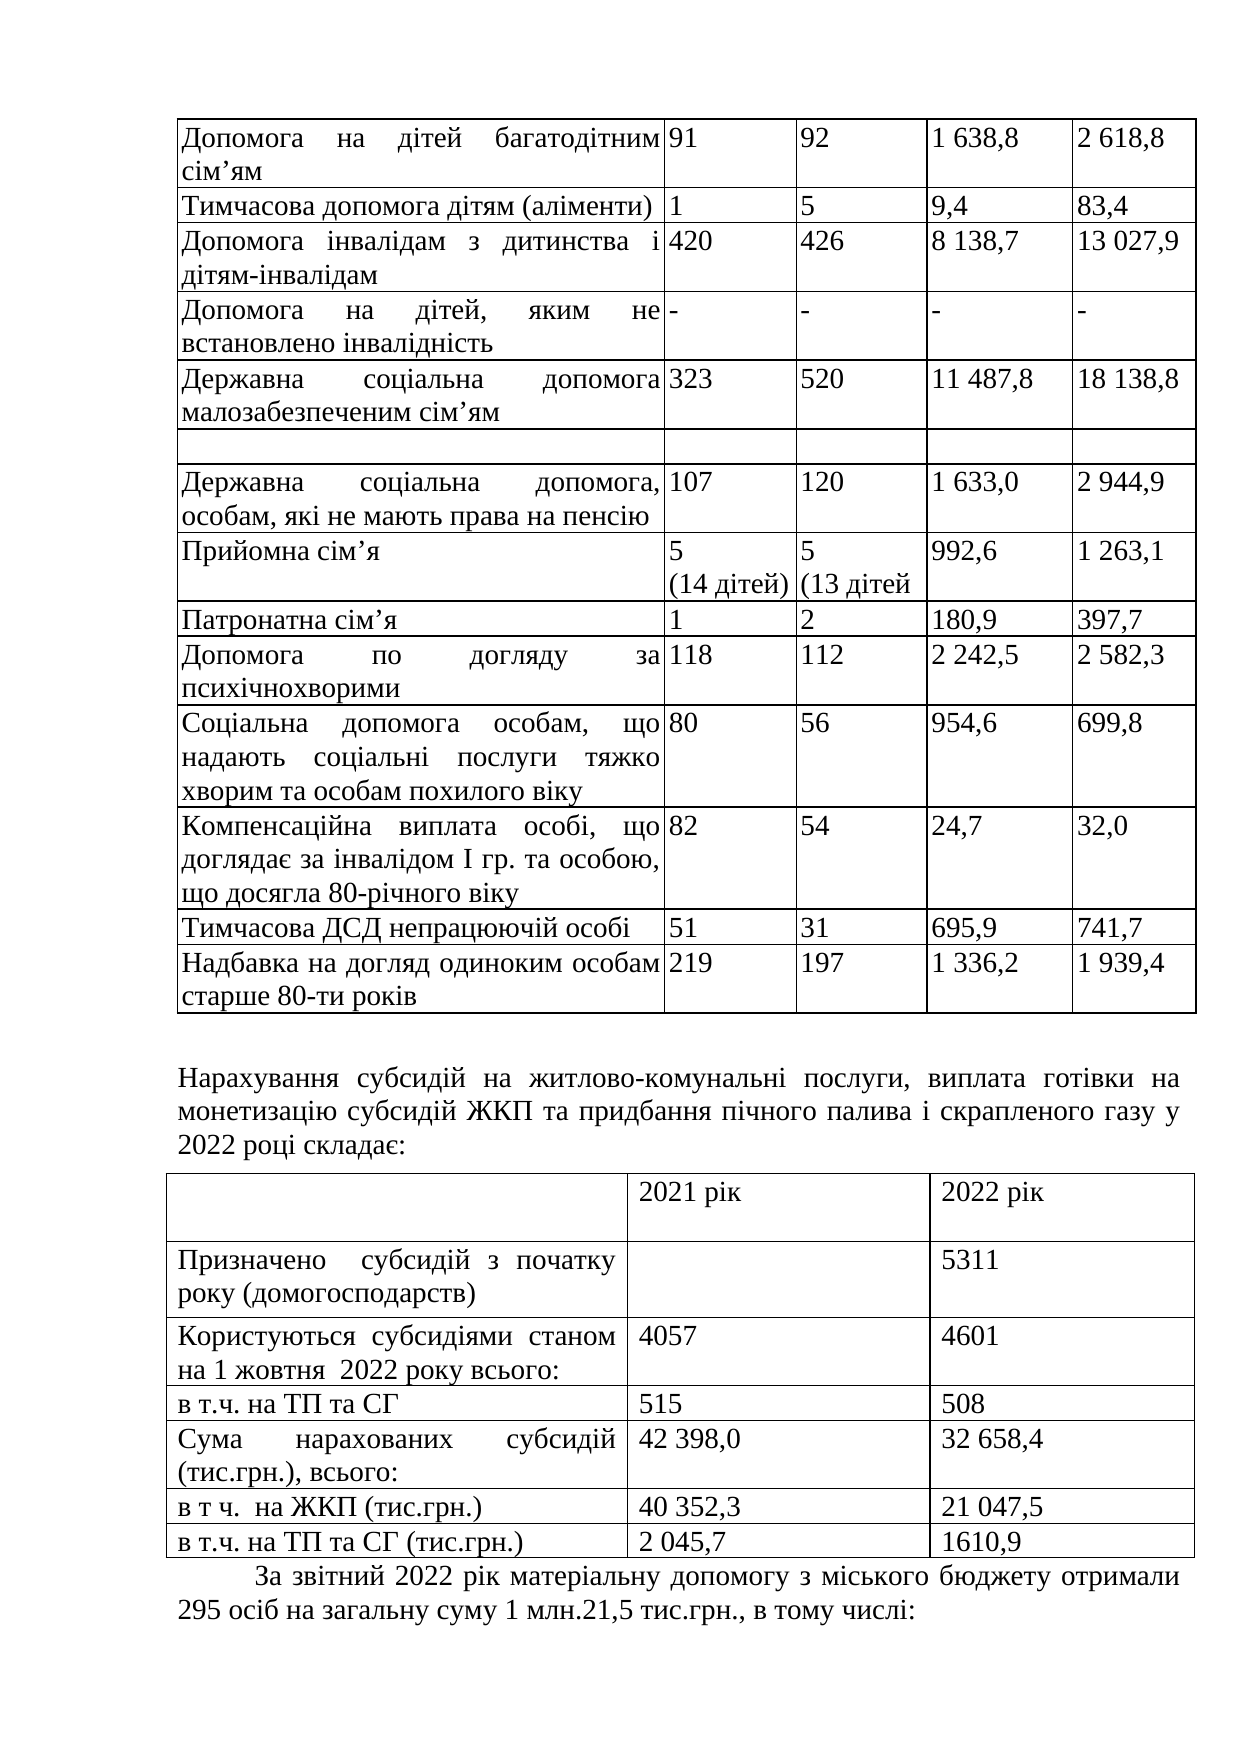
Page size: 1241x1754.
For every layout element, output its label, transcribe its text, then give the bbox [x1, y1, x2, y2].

table_cell 219 [665, 945, 796, 1012]
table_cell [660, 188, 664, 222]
table_cell 11 487,8 [928, 361, 1072, 428]
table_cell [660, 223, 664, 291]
table_cell - [797, 292, 926, 359]
table_header 2021 рік [628, 1174, 929, 1241]
table_cell 24,7 [928, 808, 1072, 908]
table_cell 8 138,7 [928, 223, 1072, 291]
table_cell 13 027,9 [1073, 223, 1195, 291]
table_cell 2 242,5 [928, 637, 1072, 704]
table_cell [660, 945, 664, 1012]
table_cell 5311 [931, 1242, 1194, 1317]
table_cell 1610,9 [931, 1524, 1194, 1557]
table_cell 323 [665, 361, 796, 428]
table_header [167, 1174, 627, 1241]
table_cell 120 [797, 465, 926, 532]
table_cell Сума нарахованих субсидій (тис.грн.), всього: [167, 1421, 627, 1488]
table_cell в т ч. на ЖКП (тис.грн.) [167, 1489, 627, 1523]
table_cell 18 138,8 [1073, 361, 1195, 428]
table_cell [628, 1242, 929, 1317]
table_cell 54 [797, 808, 926, 908]
table_cell 21 047,5 [931, 1489, 1194, 1523]
table_cell 42 398,0 [628, 1421, 929, 1488]
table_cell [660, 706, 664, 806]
table_cell [1068, 430, 1072, 463]
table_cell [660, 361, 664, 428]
table_cell 4601 [931, 1318, 1194, 1385]
table_cell 32 658,4 [931, 1421, 1194, 1488]
table_cell [1073, 430, 1077, 463]
table_cell [665, 430, 669, 463]
table_cell 1 638,8 [928, 120, 1072, 187]
table_cell Призначено субсидій з початку року (домогосподарств) [167, 1242, 627, 1317]
table_cell [792, 430, 796, 463]
table_cell в т.ч. на ТП та СГ [167, 1386, 627, 1420]
table_cell - [665, 292, 796, 359]
table_cell 82 [665, 808, 796, 908]
table_cell 80 [665, 706, 796, 806]
table_cell 118 [665, 637, 796, 704]
table_cell 56 [797, 706, 926, 806]
table_cell 4057 [628, 1318, 929, 1385]
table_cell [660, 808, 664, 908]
table_cell в т.ч. на ТП та СГ (тис.грн.) [167, 1524, 627, 1557]
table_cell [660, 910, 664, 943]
table_cell 1 939,4 [1073, 945, 1195, 1012]
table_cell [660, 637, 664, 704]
text За звітний 2022 рік матеріальну допомогу з міського бюджету отримали 295 осіб на загальну суму 1 млн.21,5 тис.грн., в тому числі: [177, 1558, 1181, 1625]
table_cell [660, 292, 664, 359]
table_cell 92 [797, 120, 926, 187]
table_cell Користуються субсидіями станом на 1 жовтня 2022 року всього: [167, 1318, 627, 1385]
table_cell 32,0 [1073, 808, 1195, 908]
table_cell 112 [797, 637, 926, 704]
table_cell 508 [931, 1386, 1194, 1420]
table_cell 420 [665, 223, 796, 291]
table_cell - [928, 292, 1072, 359]
table_cell 1 336,2 [928, 945, 1072, 1012]
table_cell - [1073, 292, 1195, 359]
table_cell 954,6 [928, 706, 1072, 806]
table_cell 197 [797, 945, 926, 1012]
table_cell 1 633,0 [928, 465, 1072, 532]
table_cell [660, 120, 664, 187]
table_cell 107 [665, 465, 796, 532]
table_cell 2 582,3 [1073, 637, 1195, 704]
table_cell 91 [665, 120, 796, 187]
table_cell 1 263,1 [1073, 533, 1195, 600]
text Нарахування субсидій на житлово-комунальні послуги, виплата готівки на монетизацію субсидій ЖКП та придбання пічного палива і скрапленого газу у 2022 році складає: [177, 1060, 1181, 1160]
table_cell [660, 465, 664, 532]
table_cell 2 944,9 [1073, 465, 1195, 532]
table_cell [660, 430, 664, 463]
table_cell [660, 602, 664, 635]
table_cell 426 [797, 223, 926, 291]
table_cell 992,6 [928, 533, 1072, 600]
table_cell 699,8 [1073, 706, 1195, 806]
table_cell 2 618,8 [1073, 120, 1195, 187]
table_cell 520 [797, 361, 926, 428]
table_cell Прийомна сім’я [178, 533, 664, 600]
table_header 2022 рік [931, 1174, 1194, 1241]
